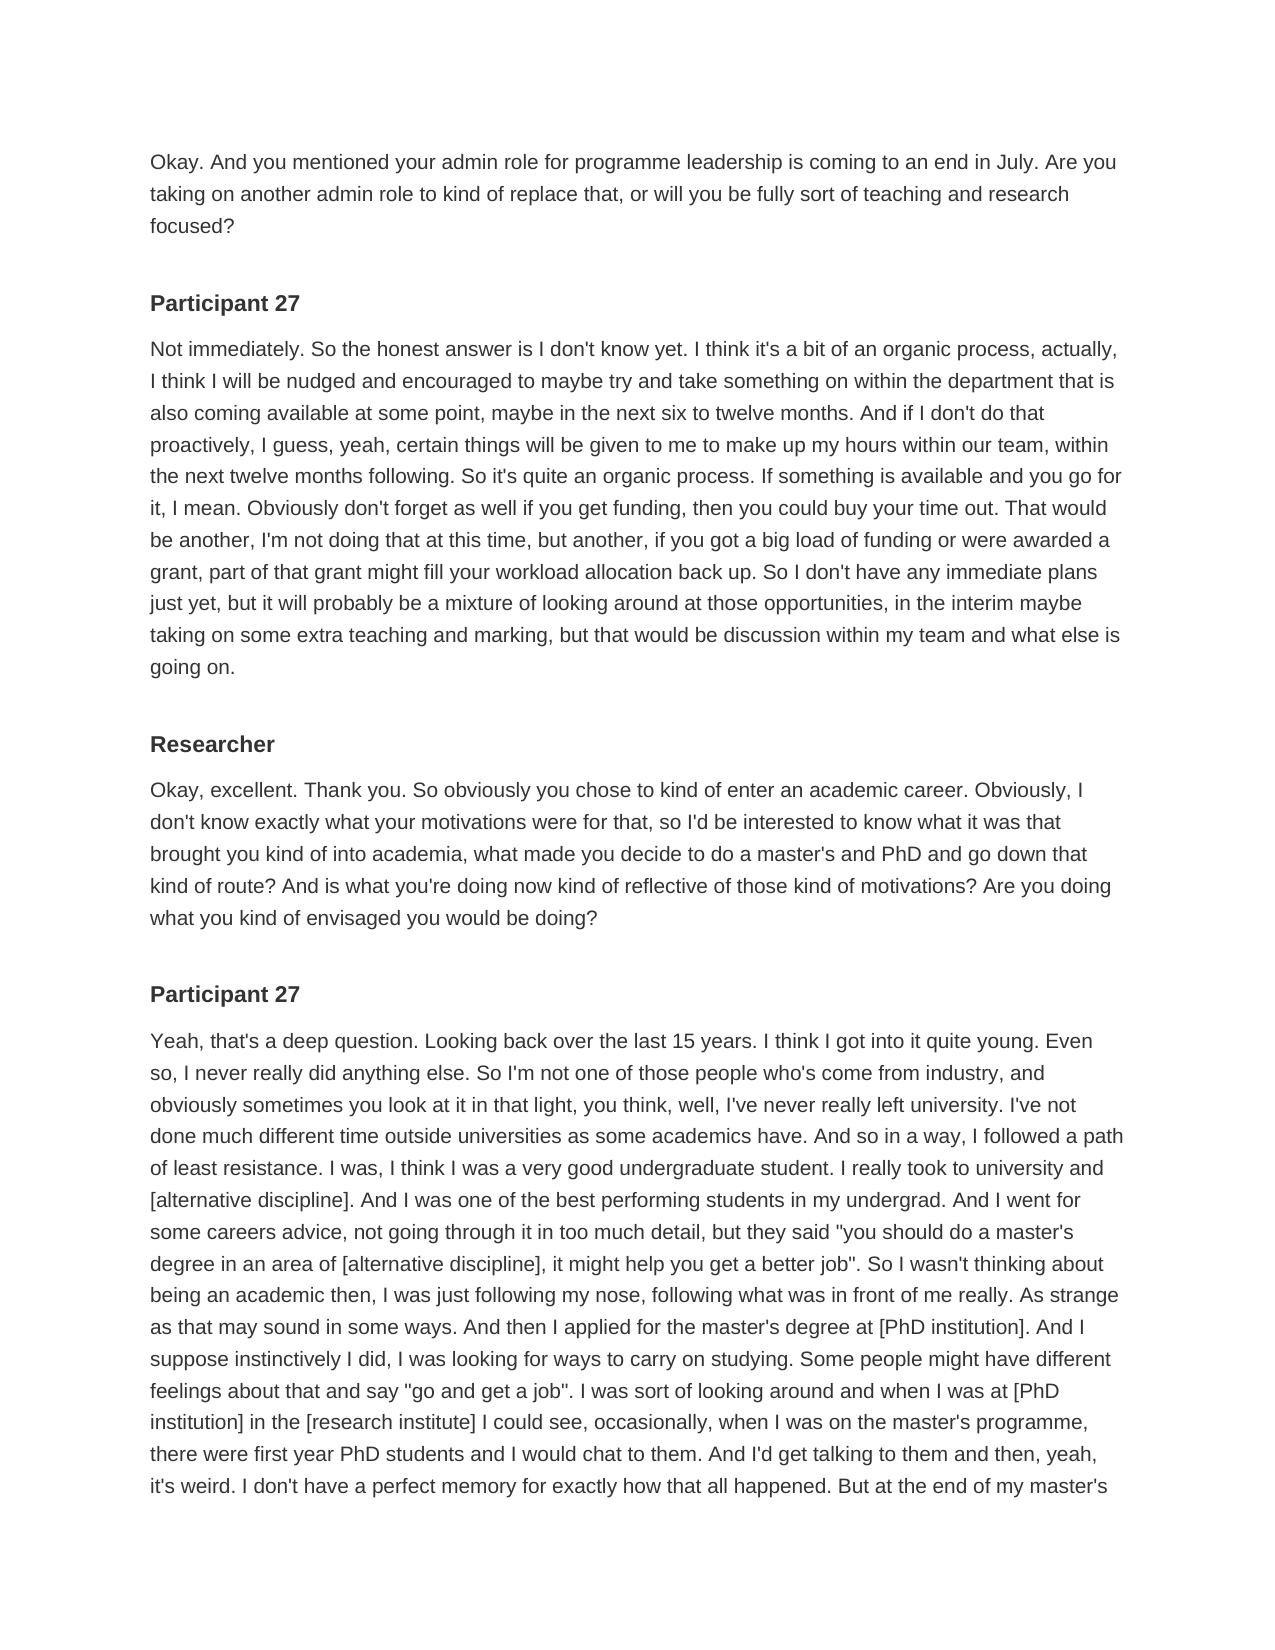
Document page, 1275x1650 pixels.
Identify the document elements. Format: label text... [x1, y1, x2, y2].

subtitle Participant 27 [150, 981, 1125, 1008]
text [150, 1029, 1125, 1498]
text Not immediately. So the honest answer is I don't know yet. I think it's a bit of an organic process, actually, I think I will be nudged and encouraged to maybe try and take something on within the department that is also coming available at some point, maybe in the next six to twelve months. And if I don't do that proactively, I guess, yeah, certain things will be given to me to make up my hours within our team, within the next twelve months following. So it's quite an organic process. If something is available and you go for it, I mean. Obviously don't forget as well if you get funding, then you could buy your time out. That would be another, I'm not doing that at this time, but another, if you got a big load of funding or were awarded a grant, part of that grant might fill your workload allocation back up. So I don't have any immediate plans just yet, but it will probably be a mixture of looking around at those opportunities, in the interim maybe taking on some extra teaching and marking, but that would be discussion within my team and what else is going on. [150, 337, 1125, 679]
subtitle Participant 27 [150, 289, 1125, 316]
text Okay, excellent. Thank you. So obviously you chose to kind of enter an academic career. Obviously, I don't know exactly what your motivations were for that, so I'd be interested to know what it was that brought you kind of into academia, what made you decide to do a master's and PhD and go down that kind of route? And is what you're doing now kind of reflective of those kind of motivations? Are you doing what you kind of envisaged you would be doing? [150, 778, 1125, 929]
subtitle Researcher [150, 731, 1125, 757]
text Okay. And you mentioned your admin role for programme leadership is coming to an end in July. Are you taking on another admin role to kind of replace that, or will you be fully sort of teaching and research focused? [150, 150, 1125, 237]
